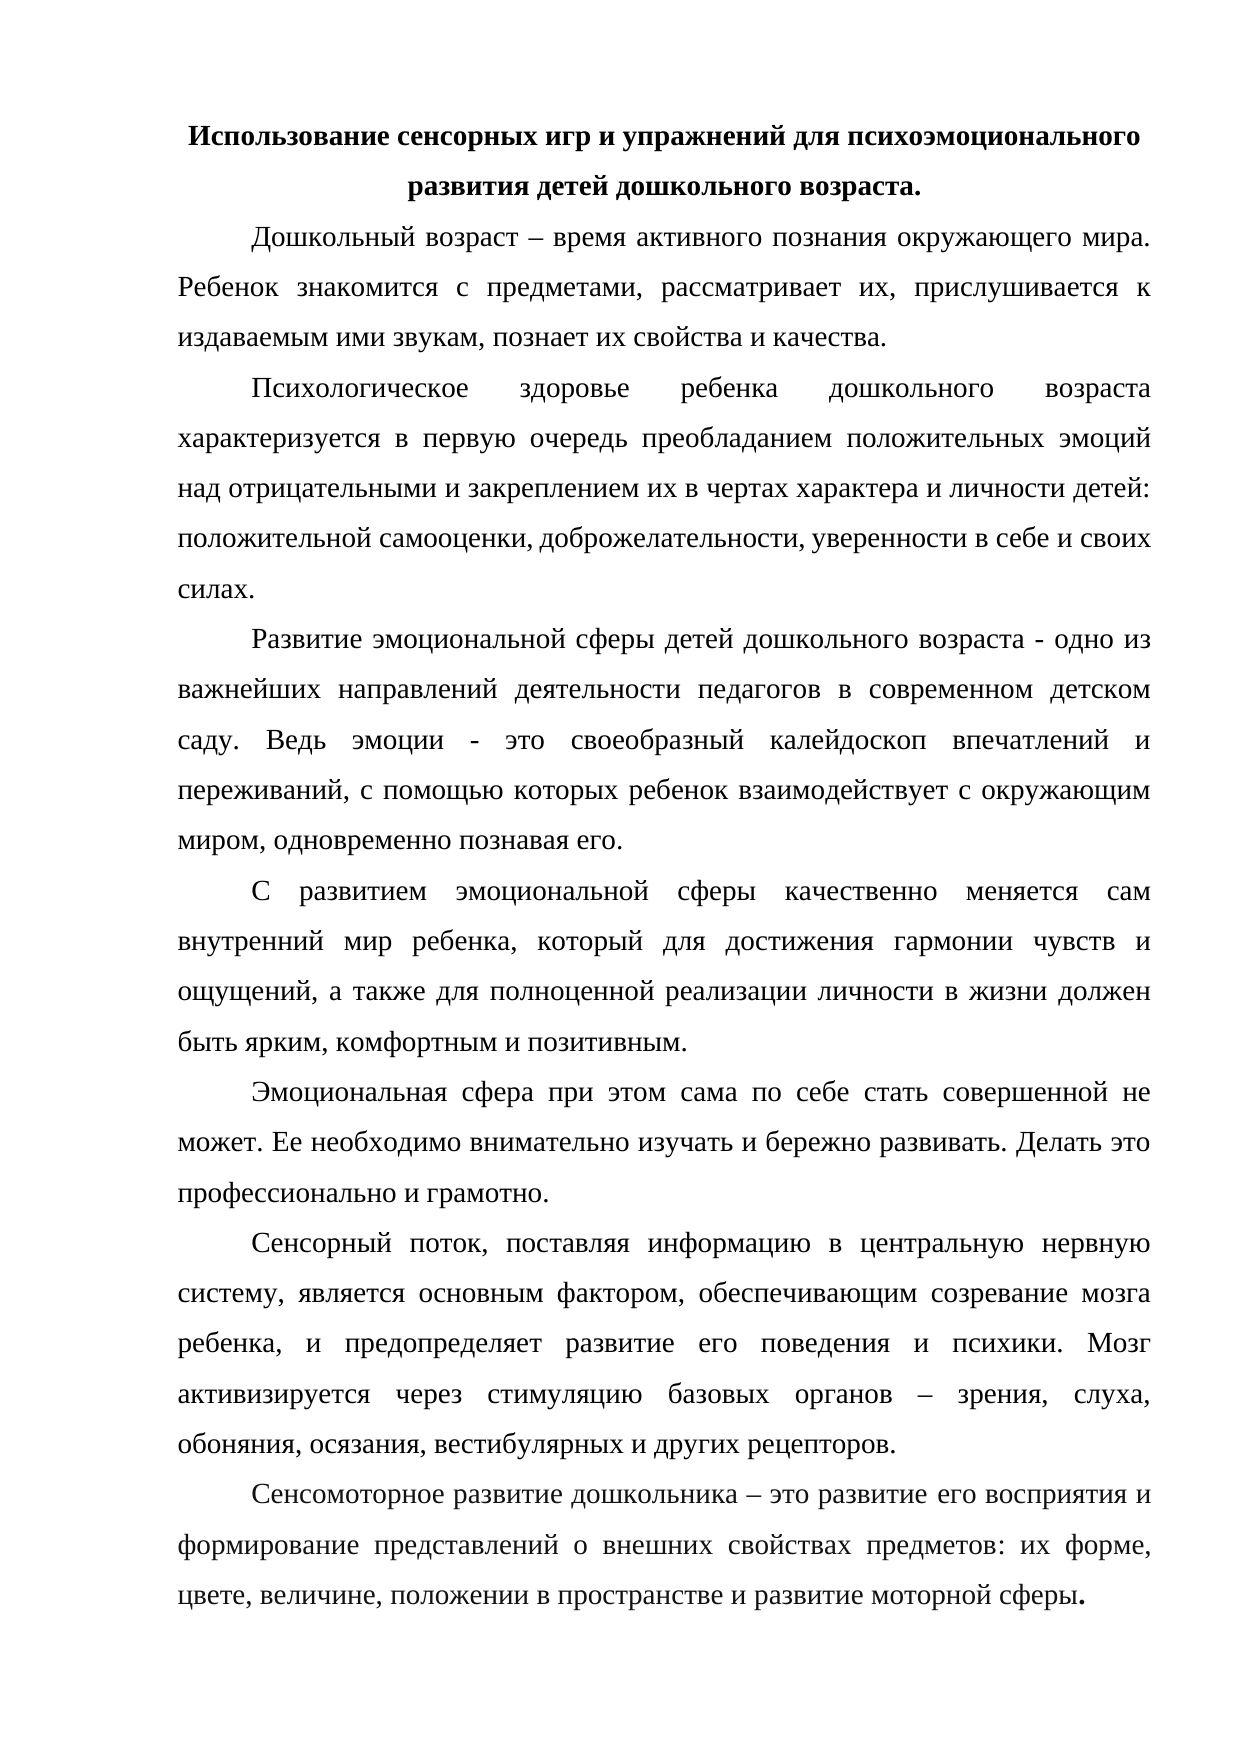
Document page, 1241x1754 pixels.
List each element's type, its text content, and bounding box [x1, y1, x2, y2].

text Психологическое здоровье ребенка дошкольного возраста характеризуется в первую очередь преобладанием положительных эмоций над отрицательными и закреплением их в чертах характера и личности детей: положительной самооценки, доброжелательности, уверенности в себе и своих силах. [177, 370, 1152, 604]
text Сенсомоторное развитие дошкольника – это развитие его восприятия и формирование представлений о внешних свойствах предметов: их форме, цвете, величине, положении в пространстве и развитие моторной сферы. [177, 1477, 1152, 1527]
text Сенсорный поток, поставляя информацию в центральную нервную систему, является основным фактором, обеспечивающим созревание мозга ребенка, и предопределяет развитие его поведения и психики. Мозг активизируется через стимуляцию базовых органов – зрения, слуха, обоняния, осязания, вестибулярных и других рецепторов. [177, 1225, 1152, 1460]
text Дошкольный возраст – время активного познания окружающего мира. Ребенок знакомится с предметами, рассматривает их, прислушивается к издаваемым ими звукам, познает их свойства и качества. [177, 219, 1152, 353]
text С развитием эмоциональной сферы качественно меняется сам внутренний мир ребенка, который для достижения гармонии чувств и ощущений, а также для полноценной реализации личности в жизни должен быть ярким, комфортным и позитивным. [177, 873, 1152, 1057]
text Использование сенсорных игр и упражнений для психоэмоционального развития детей дошкольного возраста. [177, 118, 1152, 202]
text Развитие эмоциональной сферы детей дошкольного возраста - одно из важнейших направлений деятельности педагогов в современном детском саду. Ведь эмоции - это своеобразный калейдоскоп впечатлений и переживаний, с помощью которых ребенок взаимодействует с окружающим миром, одновременно познавая его. [177, 621, 1152, 856]
text Эмоциональная сфера при этом сама по себе стать совершенной не может. Ее необходимо внимательно изучать и бережно развивать. Делать это профессионально и грамотно. [177, 1074, 1152, 1208]
text Сенсомоторное развитие дошкольника – это развитие его восприятия и формирование представлений о внешних свойствах предметов: их форме, цвете, величине, положении в пространстве и развитие моторной сферы. [177, 1560, 1152, 1611]
